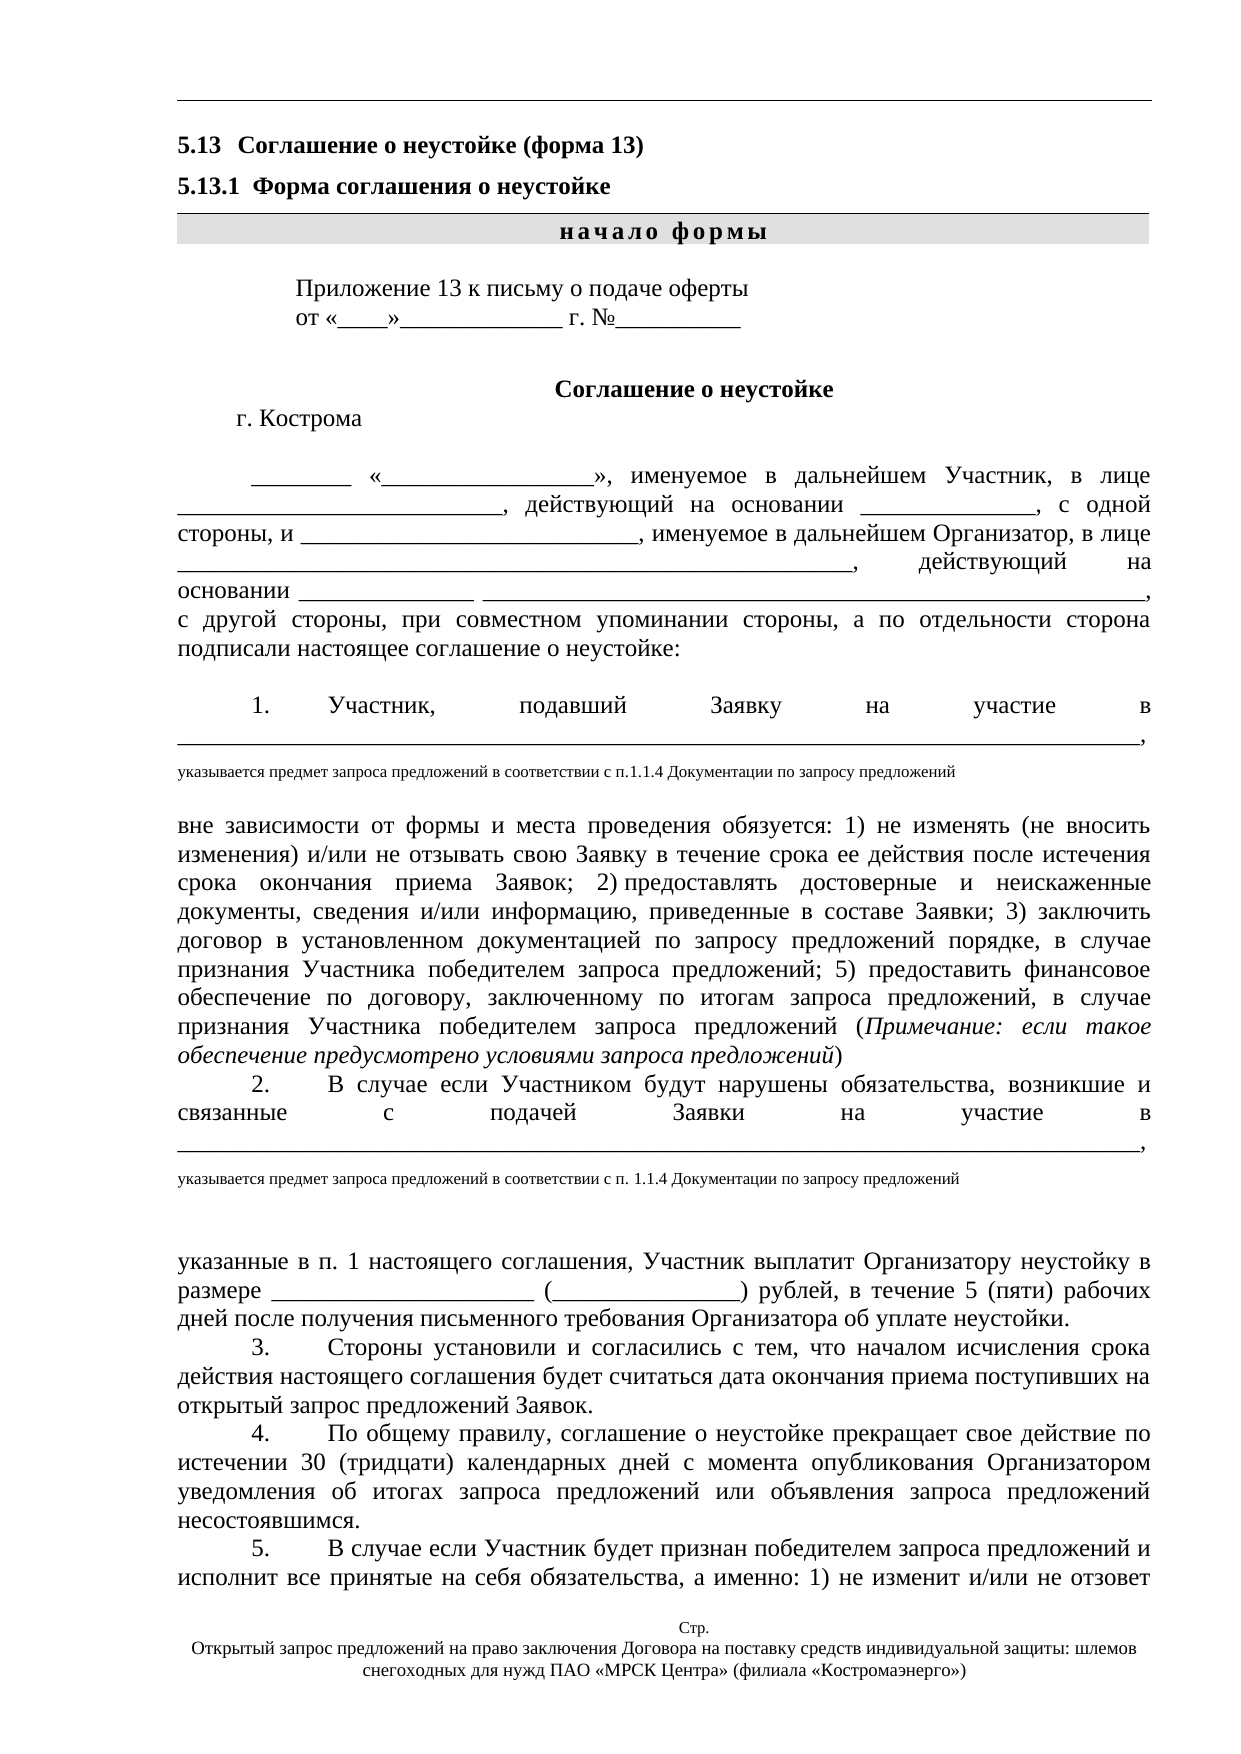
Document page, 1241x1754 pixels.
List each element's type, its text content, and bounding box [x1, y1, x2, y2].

subtitle Форма соглашения о неустойке [177, 171, 1152, 200]
text указанные в п. 1 настоящего соглашения, Участник выплатит Организатору неустойку в размере _____________________ (_______________) рублей, в течение 5 (пяти) рабочих дней после получения письменного требования Организатора об уплате неустойки. [177, 1246, 1152, 1332]
list Стороны установили и согласились с тем, что началом исчисления срока действия настоящего соглашения будет считаться дата окончания приема поступивших на открытый запрос предложений Заявок. [177, 1332, 1152, 1418]
text Соглашение о неустойке [177, 374, 1152, 403]
text вне зависимости от формы и места проведения обязуется: 1) не изменять (не вносить изменения) и/или не отзывать свою Заявку в течение срока ее действия после истечения срока окончания приема Заявок; 2) предоставлять достоверные и неискаженные документы, сведения и/или информацию, приведенные в составе Заявки; 3) заключить договор в установленном документацией по запросу предложений порядке, в случае признания Участника победителем запроса предложений; 5) предоставить финансовое обеспечение по договору, заключенному по итогам запроса предложений, в случае признания Участника победителем запроса предложений (Примечание: если такое обеспечение предусмотрено условиями запроса предложений) [177, 810, 1152, 1069]
text ________ «_________________», именуемое в дальнейшем Участник, в лице __________________________, действующий на основании ______________, с одной стороны, и ___________________________, именуемое в дальнейшем Организатор, в лице ______________________________________________________, действующий на основании ______________ _____________________________________________________, с другой стороны, при совместном упоминании стороны, а по отдельности сторона подписали настоящее соглашение о неустойке: [177, 460, 1152, 661]
list В случае если Участником будут нарушены обязательства, возникшие и связанные с подачей Заявки на участие в _____________________________________________________________________________, [177, 1069, 1152, 1155]
list Участник, подавший Заявку на участие в _____________________________________________________________________________, [177, 690, 1152, 748]
subtitle Соглашение о неустойке (форма 13) [177, 130, 1152, 159]
text указывается предмет запроса предложений в соответствии с п.1.1.4 Документации по запросу предложений [177, 748, 1152, 781]
text г. Кострома [177, 403, 1152, 431]
text указывается предмет запроса предложений в соответствии с п. 1.1.4 Документации по запросу предложений [177, 1155, 1152, 1188]
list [177, 1533, 1152, 1591]
text Приложение 13 к письму о подаче оферты от «____»_____________ г. №__________ [295, 273, 1152, 331]
list По общему правилу, соглашение о неустойке прекращает свое действие по истечении 30 (тридцати) календарных дней с момента опубликования Организатором уведомления об итогах запроса предложений или объявления запроса предложений несостоявшимся. [177, 1418, 1152, 1533]
text начало формы [177, 214, 1149, 244]
